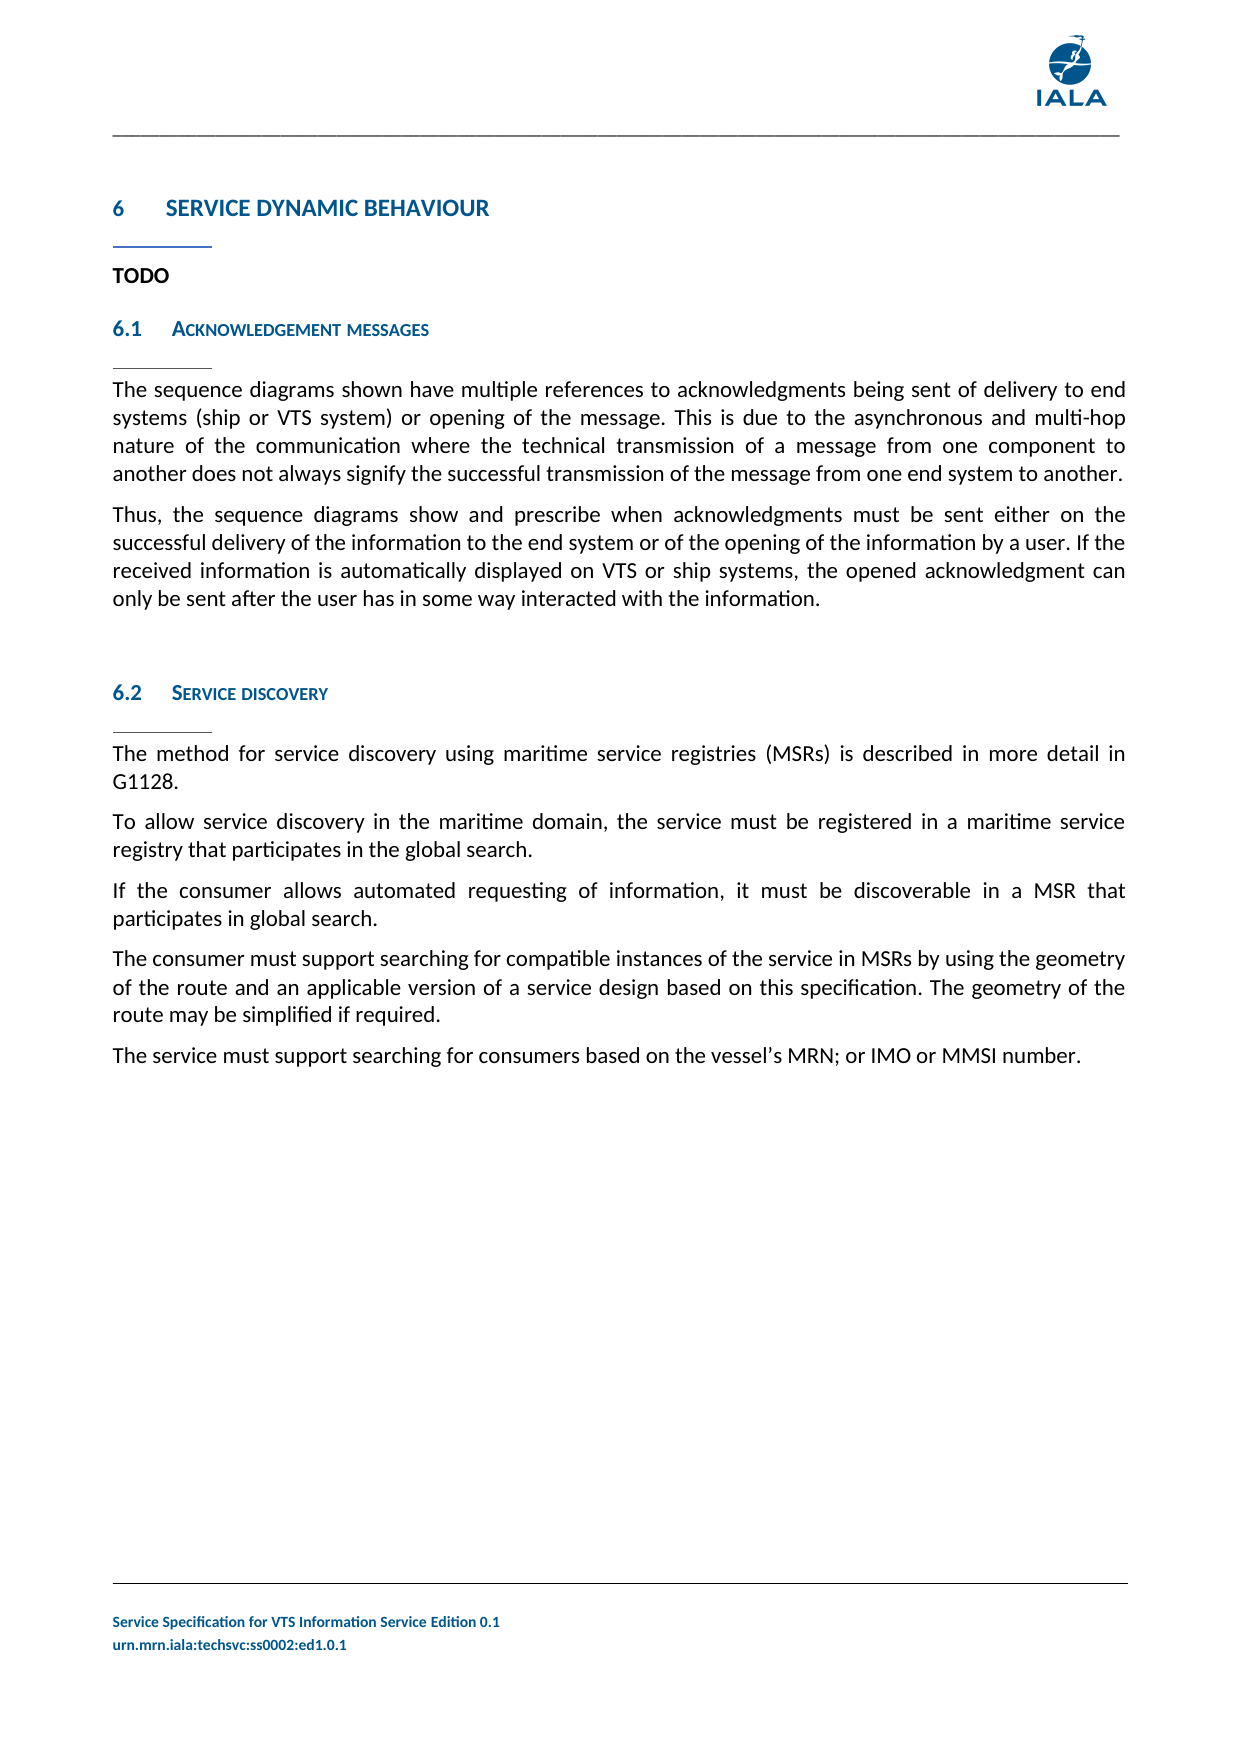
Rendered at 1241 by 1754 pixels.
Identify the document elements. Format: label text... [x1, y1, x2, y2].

text The consumer must support searching for compatible instances of the service in MSRs by using the geometry of the route and an applicable version of a service design based on this specification. The geometry of the route may be simplified if required. [112, 944, 1128, 1029]
text The service must support searching for consumers based on the vessel’s MRN; or IMO or MMSI number. [112, 1041, 1128, 1069]
text The method for service discovery using maritime service registries (MSRs) is described in more detail in G1128. [112, 739, 1128, 795]
subtitle Service discovery [112, 678, 1128, 706]
subtitle Service Dynamic Behaviour [112, 192, 1128, 222]
text To allow service discovery in the maritime domain, the service must be registered in a maritime service registry that participates in the global search. [112, 807, 1128, 863]
subtitle Acknowledgement messages [112, 314, 1128, 342]
text The sequence diagrams shown have multiple references to acknowledgments being sent of delivery to end systems (ship or VTS system) or opening of the message. This is due to the asynchronous and multi-hop nature of the communication where the technical transmission of a message from one component to another does not always signify the successful transmission of the message from one end system to another. [112, 375, 1128, 487]
text Thus, the sequence diagrams show and prescribe when acknowledgments must be sent either on the successful delivery of the information to the end system or of the opening of the information by a user. If the received information is automatically displayed on VTS or ship systems, the opened acknowledgment can only be sent after the user has in some way interacted with the information. [112, 500, 1128, 612]
text If the consumer allows automated requesting of information, it must be discoverable in a MSR that participates in global search. [112, 876, 1128, 932]
text TODO [112, 261, 1128, 289]
picture [1021, 27, 1119, 122]
